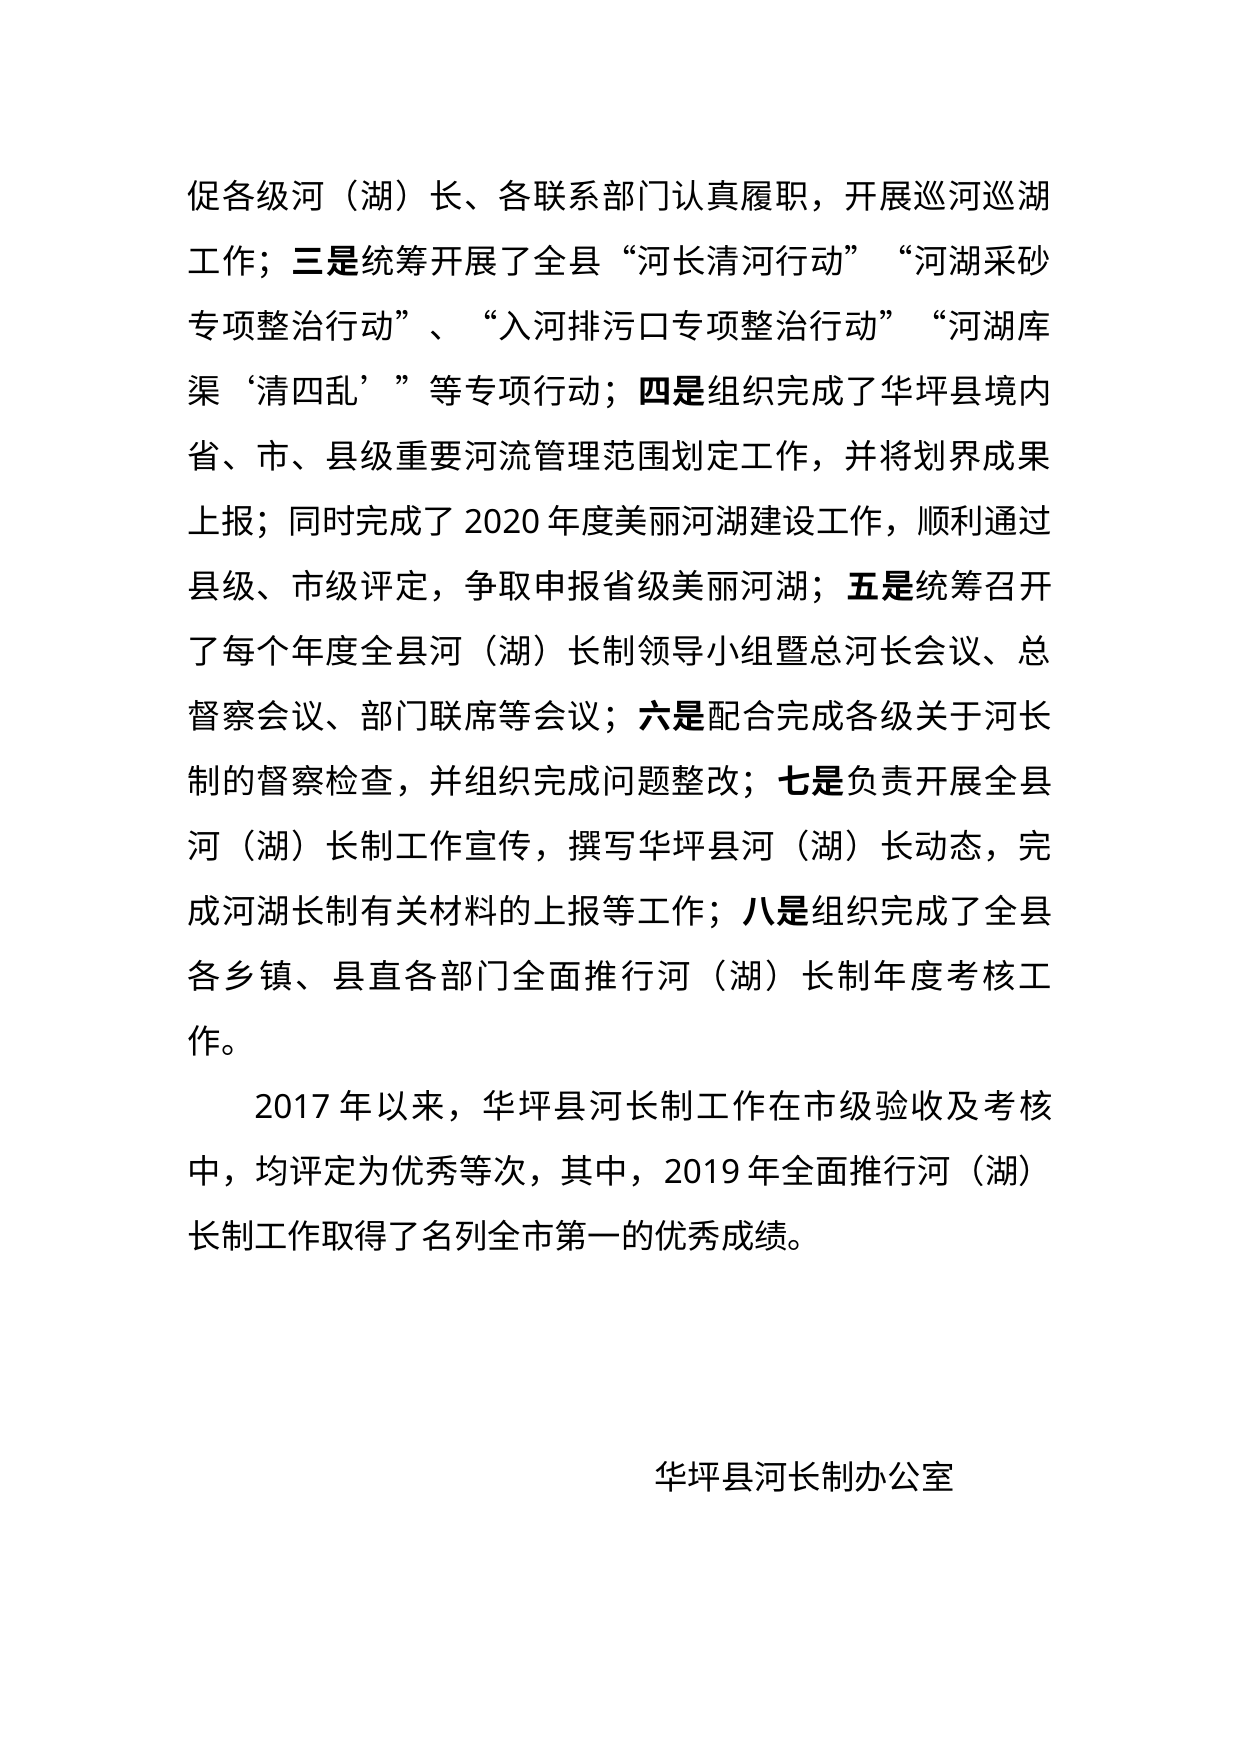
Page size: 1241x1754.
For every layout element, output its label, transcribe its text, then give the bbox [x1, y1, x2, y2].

text 华坪县河长制办公室 [187, 1442, 1053, 1507]
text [187, 162, 1053, 1072]
text 2017年以来，华坪县河长制工作在市级验收及考核中，均评定为优秀等次，其中，2019年全面推行河（湖）长制工作取得了名列全市第一的优秀成绩。 [187, 1072, 1053, 1267]
